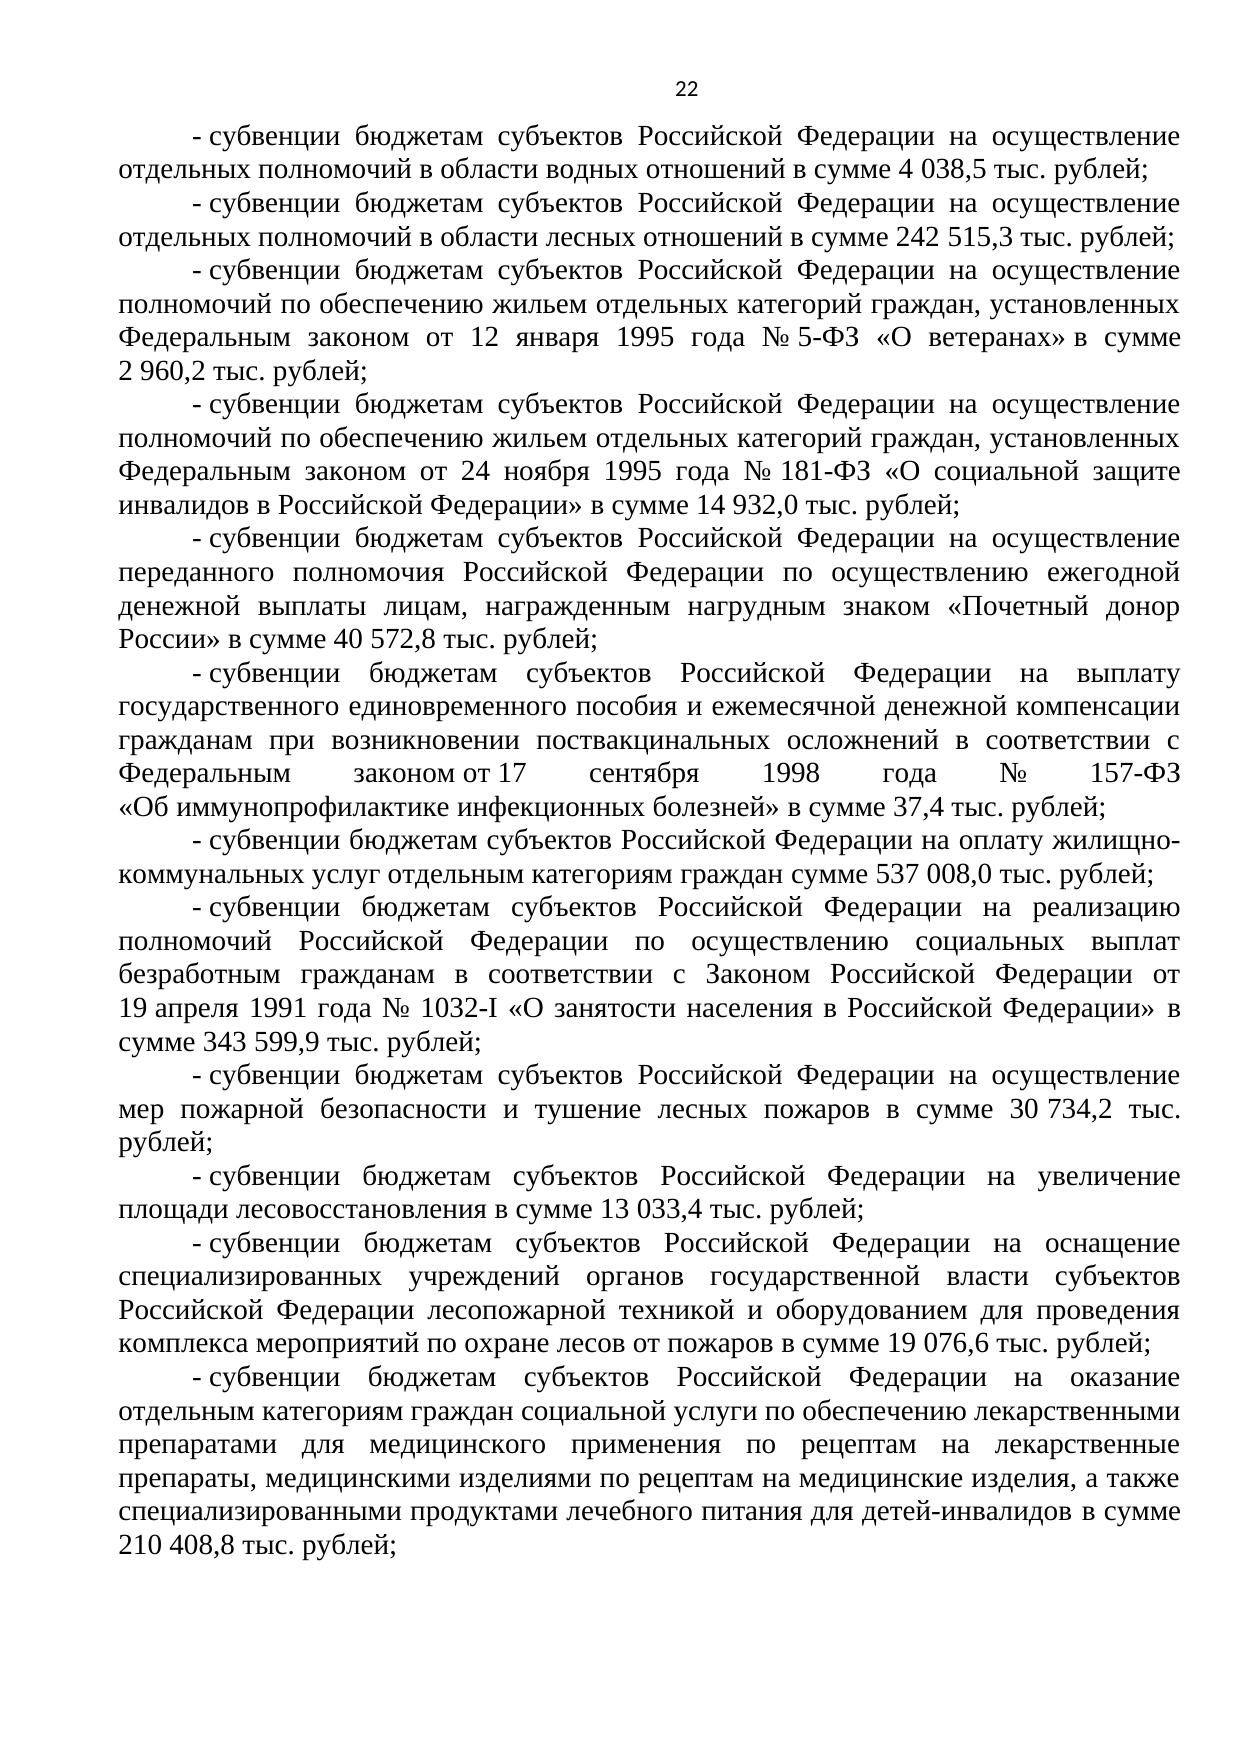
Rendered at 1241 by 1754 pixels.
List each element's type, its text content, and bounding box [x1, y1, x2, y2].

text - субвенции бюджетам субъектов Российской Федерации на осуществление полномочий по обеспечению жильем отдельных категорий граждан, установленных Федеральным законом от 12 января 1995 года № 5-ФЗ «О ветеранах» в сумме 2 960,2 тыс. рублей; [118, 252, 1181, 386]
text - субвенции бюджетам субъектов Российской Федерации на осуществление отдельных полномочий в области водных отношений в сумме 4 038,5 тыс. рублей; [118, 118, 1181, 185]
text - субвенции бюджетам субъектов Российской Федерации на осуществление полномочий по обеспечению жильем отдельных категорий граждан, установленных Федеральным законом от 24 ноября 1995 года № 181-ФЗ «О социальной защите инвалидов в Российской Федерации» в сумме 14 932,0 тыс. рублей; [118, 386, 1181, 521]
text - субвенции бюджетам субъектов Российской Федерации на оказание отдельным категориям граждан социальной услуги по обеспечению лекарственными препаратами для медицинского применения по рецептам на лекарственные препараты, медицинскими изделиями по рецептам на медицинские изделия, а также специализированными продуктами лечебного питания для детей-инвалидов в сумме 210 408,8 тыс. рублей; [118, 1359, 1181, 1560]
text - субвенции бюджетам субъектов Российской Федерации на осуществление отдельных полномочий в области лесных отношений в сумме 242 515,3 тыс. рублей; [118, 185, 1181, 252]
text - субвенции бюджетам субъектов Российской Федерации на увеличение площади лесовосстановления в сумме 13 033,4 тыс. рублей; [118, 1158, 1181, 1225]
text - субвенции бюджетам субъектов Российской Федерации на реализацию полномочий Российской Федерации по осуществлению социальных выплат безработным гражданам в соответствии с Законом Российской Федерации от 19 апреля 1991 года № 1032-I «О занятости населения в Российской Федерации» в сумме 343 599,9 тыс. рублей; [118, 889, 1181, 1057]
text - субвенции бюджетам субъектов Российской Федерации на оснащение специализированных учреждений органов государственной власти субъектов Российской Федерации лесопожарной техникой и оборудованием для проведения комплекса мероприятий по охране лесов от пожаров в сумме 19 076,6 тыс. рублей; [118, 1225, 1181, 1359]
text - субвенции бюджетам субъектов Российской Федерации на осуществление мер пожарной безопасности и тушение лесных пожаров в сумме 30 734,2 тыс. рублей; [118, 1057, 1181, 1158]
text - субвенции бюджетам субъектов Российской Федерации на осуществление переданного полномочия Российской Федерации по осуществлению ежегодной денежной выплаты лицам, награжденным нагрудным знаком «Почетный донор России» в сумме 40 572,8 тыс. рублей; [118, 521, 1181, 655]
text - субвенции бюджетам субъектов Российской Федерации на выплату государственного единовременного пособия и ежемесячной денежной компенсации гражданам при возникновении поствакцинальных осложнений в соответствии с Федеральным законом от 17 сентября 1998 года № 157-ФЗ «Об иммунопрофилактике инфекционных болезней» в сумме 37,4 тыс. рублей; [118, 655, 1181, 822]
text - субвенции бюджетам субъектов Российской Федерации на оплату жилищно-коммунальных услуг отдельным категориям граждан сумме 537 008,0 тыс. рублей; [118, 822, 1181, 889]
